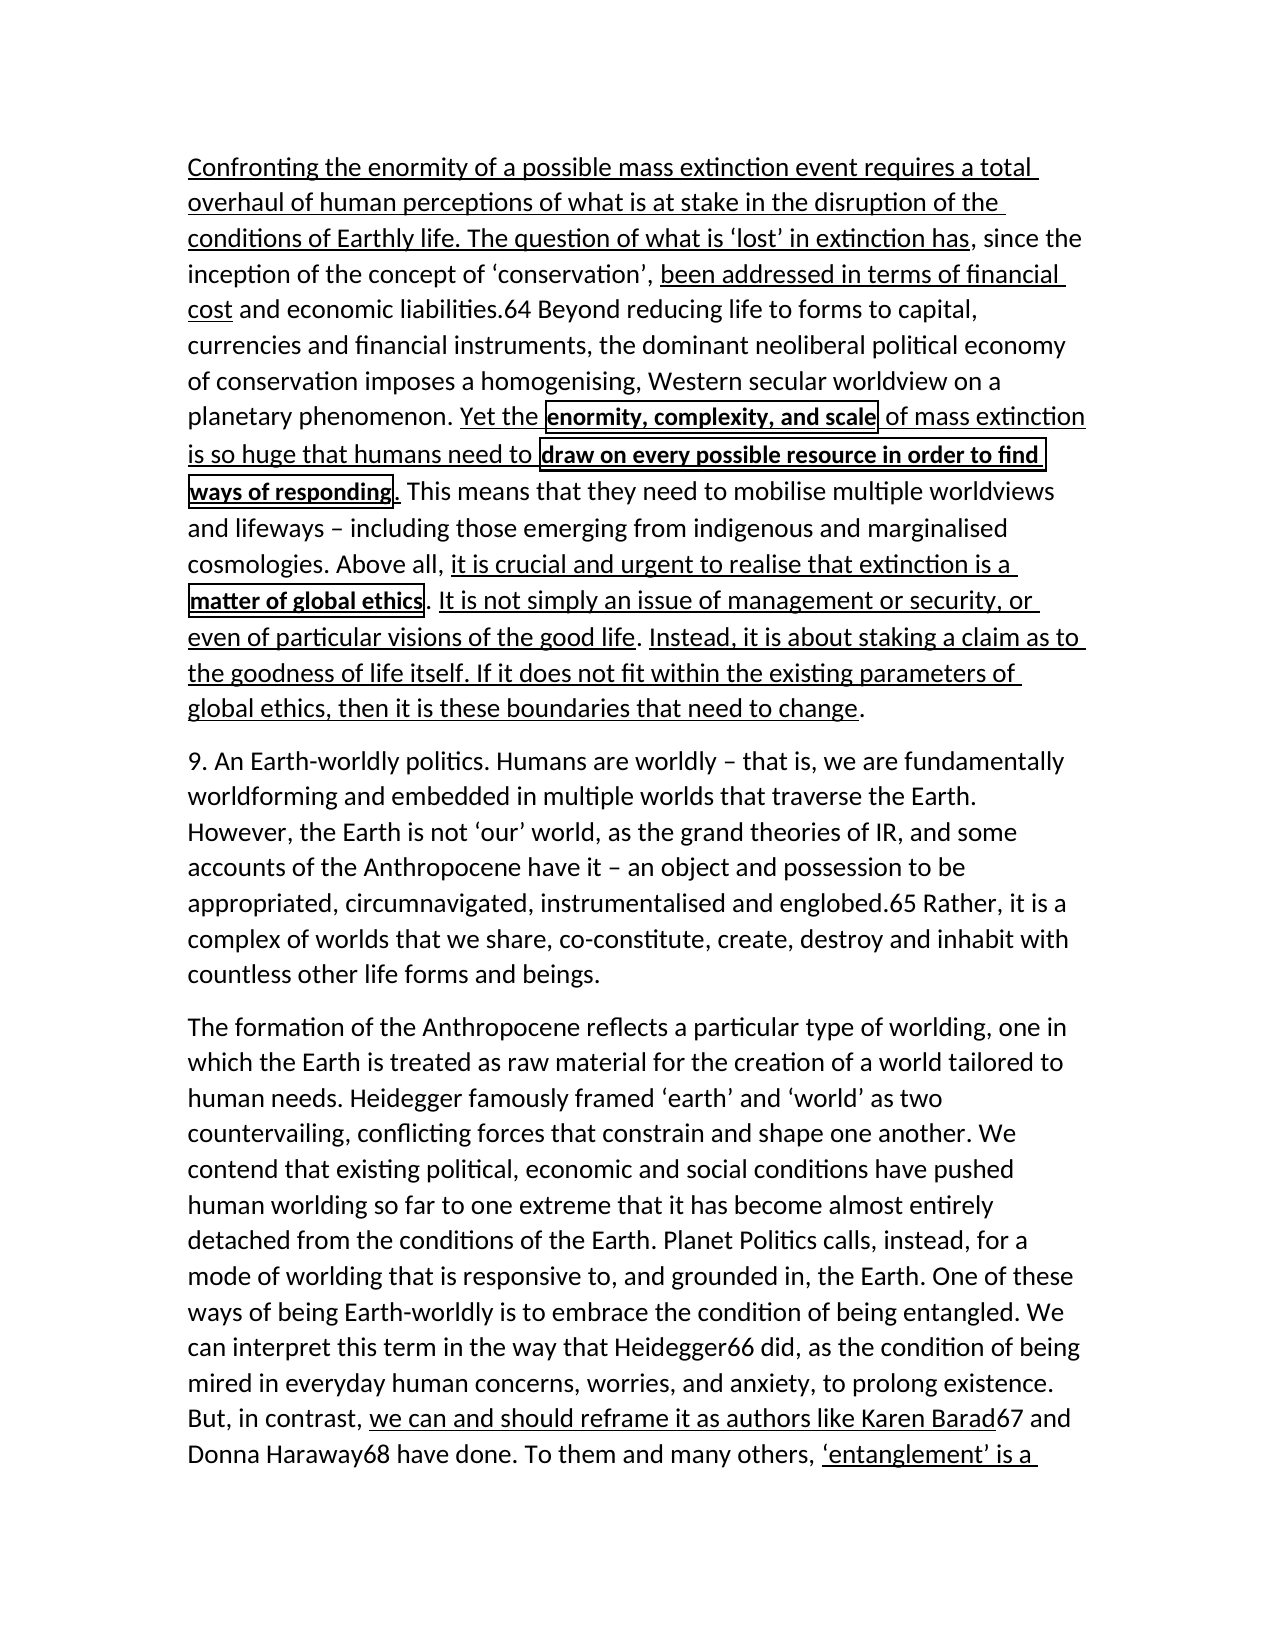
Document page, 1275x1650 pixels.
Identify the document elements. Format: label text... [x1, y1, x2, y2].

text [187, 1010, 1087, 1470]
text Confronting the enormity of a possible mass extinction event requires a total overhaul of human perceptions of what is at stake in the disruption of the conditions of Earthly life. The question of what is ‘lost’ in extinction has, since the inception of the concept of ‘conservation’, been addressed in terms of financial cost and economic liabilities.64 Beyond reducing life to forms to capital, currencies and financial instruments, the dominant neoliberal political economy of conservation imposes a homogenising, Western secular worldview on a planetary phenomenon. Yet the enormity, complexity, and scale of mass extinction is so huge that humans need to draw on every possible resource in order to find ways of responding. This means that they need to mobilise multiple worldviews and lifeways – including those emerging from indigenous and marginalised cosmologies. Above all, it is crucial and urgent to realise that extinction is a matter of global ethics. It is not simply an issue of management or security, or even of particular visions of the good life. Instead, it is about staking a claim as to the goodness of life itself. If it does not fit within the existing parameters of global ethics, then it is these boundaries that need to change. [187, 150, 1087, 724]
text 9. An Earth-worldly politics. Humans are worldly – that is, we are fundamentally worldforming and embedded in multiple worlds that traverse the Earth. However, the Earth is not ‘our’ world, as the grand theories of IR, and some accounts of the Anthropocene have it – an object and possession to be appropriated, circumnavigated, instrumentalised and englobed.65 Rather, it is a complex of worlds that we share, co-constitute, create, destroy and inhabit with countless other life forms and beings. [187, 744, 1087, 991]
